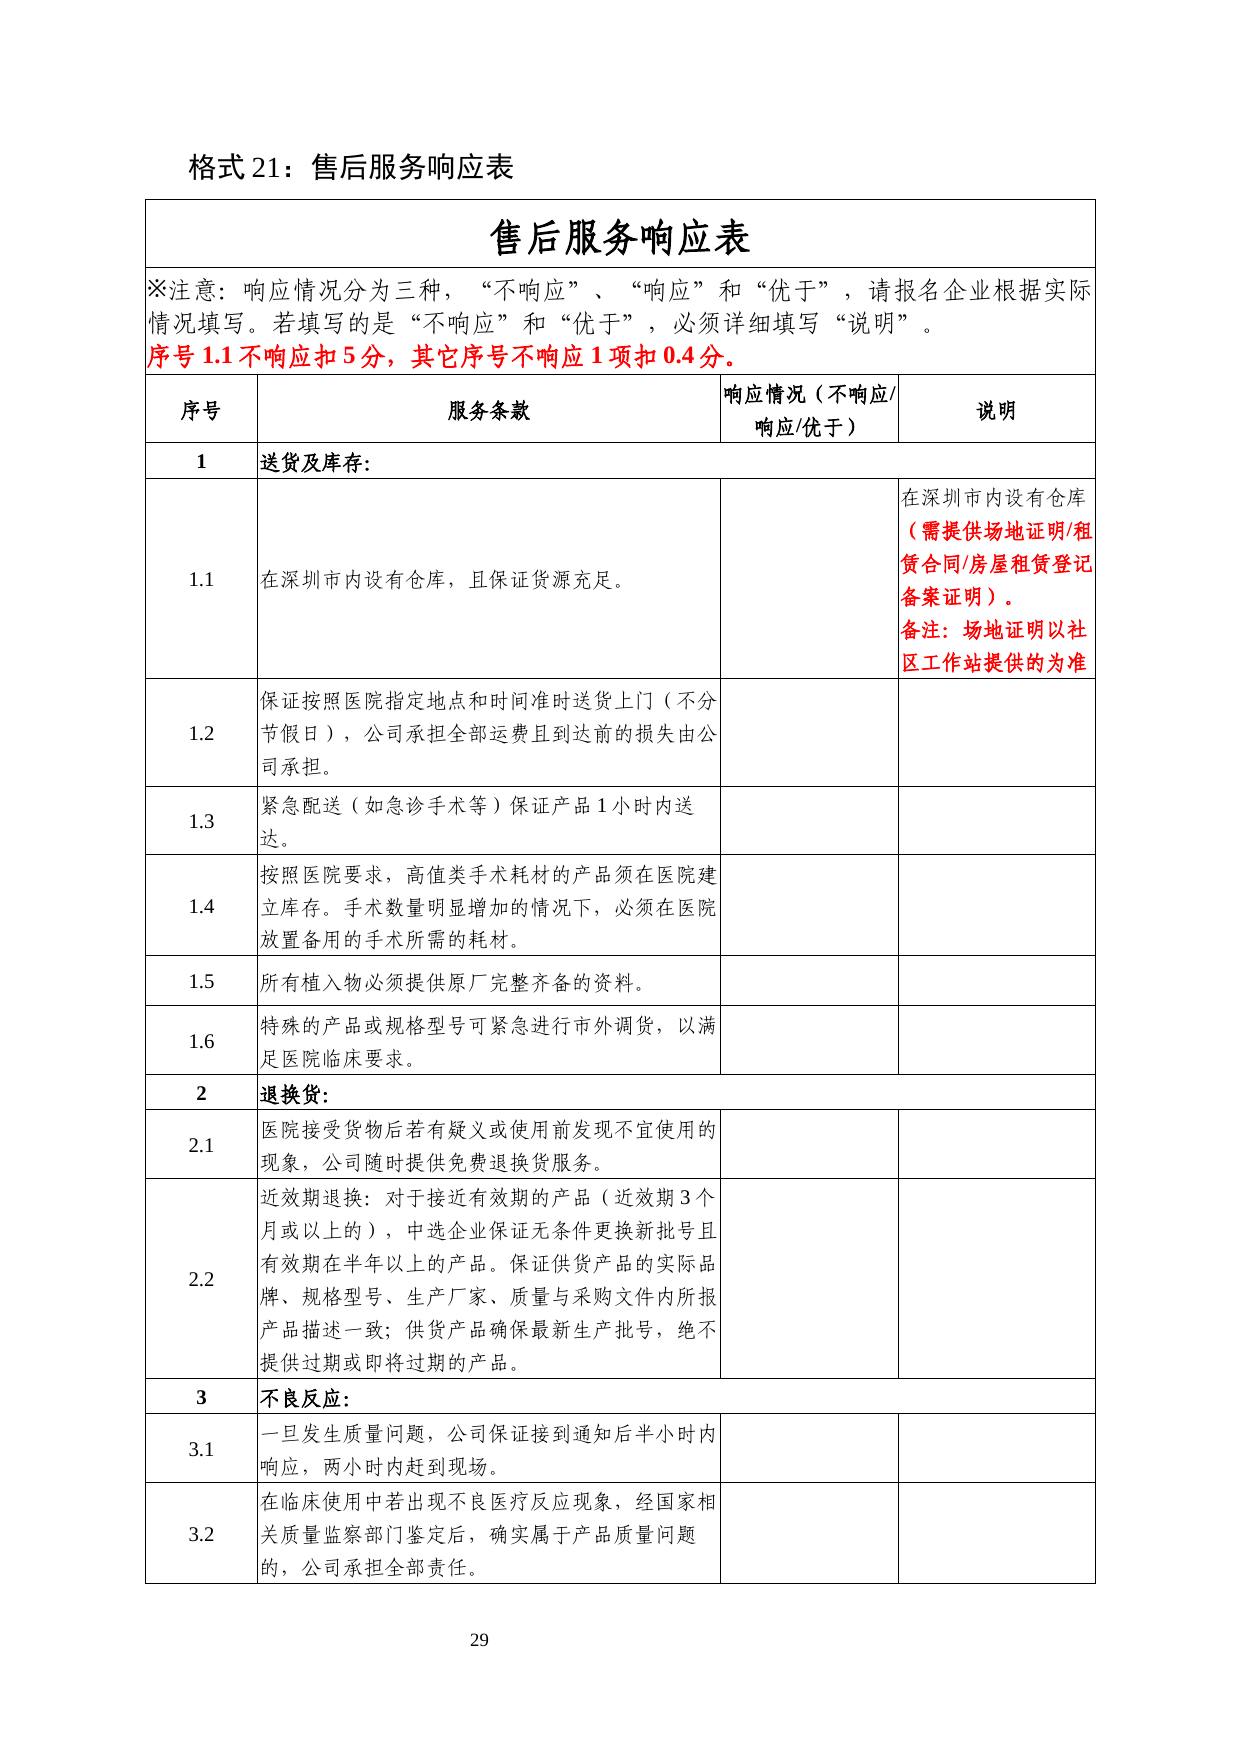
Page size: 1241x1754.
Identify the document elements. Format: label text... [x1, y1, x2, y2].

table_cell 所有植入物必须提供原厂完整齐备的资料。 [258, 956, 720, 1005]
table_cell [899, 1179, 1095, 1378]
table_cell [899, 679, 1095, 786]
table_cell 2 [146, 1075, 257, 1109]
table_cell 3.1 [146, 1414, 257, 1482]
table_cell [721, 1179, 898, 1378]
table_cell 说明 [899, 375, 1095, 442]
table_cell 1.6 [146, 1006, 257, 1074]
table_cell 2.2 [146, 1179, 257, 1378]
table_cell [899, 1110, 1095, 1178]
table_cell 近效期退换：对于接近有效期的产品（近效期3个月或以上的），中选企业保证无条件更换新批号且有效期在半年以上的产品。保证供货产品的实际品牌、规格型号、生产厂家、质量与采购文件内所报产品描述一致；供货产品确保最新生产批号，绝不提供过期或即将过期的产品。 [258, 1179, 720, 1378]
table_cell 1 [146, 443, 257, 477]
table_cell [899, 1006, 1095, 1074]
table_cell [721, 1414, 898, 1482]
table_cell [721, 787, 898, 854]
text 格式21：售后服务响应表 [187, 133, 1053, 199]
table_cell 医院接受货物后若有疑义或使用前发现不宜使用的现象，公司随时提供免费退换货服务。 [258, 1110, 720, 1178]
table_cell 在深圳市内设有仓库，且保证货源充足。 [258, 479, 720, 677]
table_cell [899, 787, 1095, 854]
table_cell [899, 956, 1095, 1005]
table_cell [899, 1414, 1095, 1482]
table_cell 1.2 [146, 679, 257, 786]
table_cell 不良反应： [258, 1379, 1095, 1413]
table_cell [721, 479, 898, 677]
table_cell [899, 855, 1095, 955]
table_cell [721, 956, 898, 1005]
table_cell 3.2 [146, 1483, 257, 1583]
table_cell [721, 855, 898, 955]
table_cell 服务条款 [258, 375, 720, 442]
table_cell ※注意：响应情况分为三种，“不响应”、“响应”和“优于”，请报名企业根据实际情况填写。若填写的是“不响应”和“优于”，必须详细填写“说明”。 序号1.1不响应扣5分，其它序号不响应1项扣0.4分。 [146, 268, 1095, 373]
table_header 售后服务响应表 [146, 200, 1095, 267]
table_cell [721, 679, 898, 786]
table_cell [721, 1483, 898, 1583]
table_cell 3 [146, 1379, 257, 1413]
table_cell [721, 1006, 898, 1074]
table_cell 响应情况（不响应/响应/优于） [721, 375, 898, 442]
table_cell 2.1 [146, 1110, 257, 1178]
table_cell 按照医院要求，高值类手术耗材的产品须在医院建立库存。手术数量明显增加的情况下，必须在医院放置备用的手术所需的耗材。 [258, 855, 720, 955]
table_cell 一旦发生质量问题，公司保证接到通知后半小时内响应，两小时内赶到现场。 [258, 1414, 720, 1482]
table_cell 紧急配送（如急诊手术等）保证产品1小时内送达。 [258, 787, 720, 854]
table_cell 保证按照医院指定地点和时间准时送货上门（不分节假日），公司承担全部运费且到达前的损失由公司承担。 [258, 679, 720, 786]
table_cell 1.1 [146, 479, 257, 677]
table_cell 在临床使用中若出现不良医疗反应现象，经国家相关质量监察部门鉴定后，确实属于产品质量问题的，公司承担全部责任。 [258, 1483, 720, 1583]
table_cell 送货及库存： [258, 443, 1095, 477]
table_cell [721, 1110, 898, 1178]
table_cell 特殊的产品或规格型号可紧急进行市外调货，以满足医院临床要求。 [258, 1006, 720, 1074]
table_cell 退换货： [258, 1075, 1095, 1109]
table_cell [899, 1483, 1095, 1583]
table_cell 在深圳市内设有仓库（需提供场地证明/租赁合同/房屋租赁登记备案证明）。 备注：场地证明以社区工作站提供的为准 [899, 479, 1095, 677]
table_cell 1.4 [146, 855, 257, 955]
table_cell 1.5 [146, 956, 257, 1005]
table_cell 序号 [146, 375, 257, 442]
table_cell 1.3 [146, 787, 257, 854]
